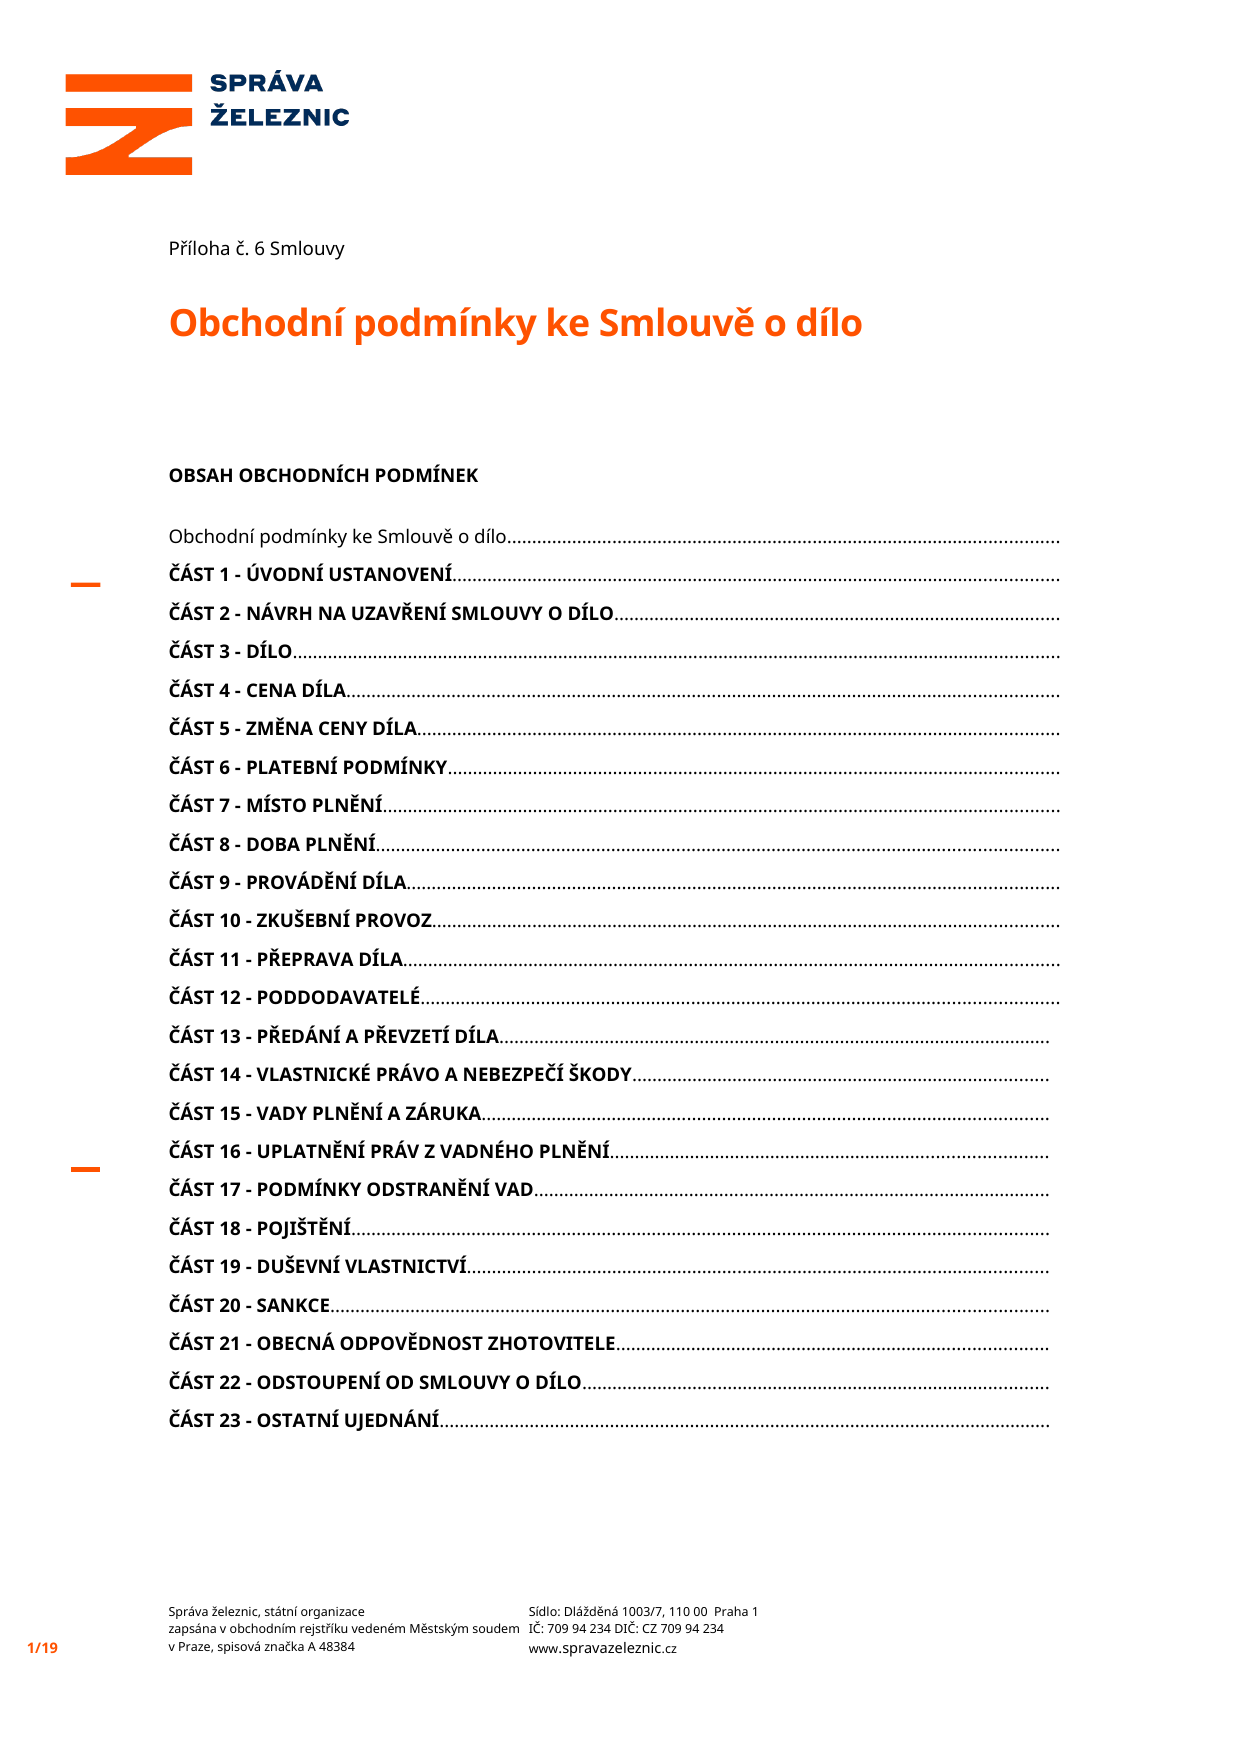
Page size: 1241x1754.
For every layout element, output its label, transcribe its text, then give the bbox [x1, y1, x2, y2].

text ČÁST 3 - DÍLO 3 [168, 639, 983, 664]
text ČÁST 13 - PŘEDÁNÍ A PŘEVZETÍ DÍLA 10 [168, 1023, 983, 1048]
text Obchodní podmínky ke Smlouvě o dílo 1 [168, 523, 983, 549]
text ČÁST 20 - SANKCE 14 [168, 1292, 983, 1318]
text ČÁST 14 - VLASTNICKÉ PRÁVO A NEBEZPEČÍ ŠKODY 11 [168, 1061, 983, 1087]
text ČÁST 5 - ZMĚNA CENY DÍLA 4 [168, 716, 983, 741]
picture [65, 70, 349, 175]
subtitle Obchodní podmínky ke Smlouvě o dílo [168, 297, 1072, 348]
text ČÁST 17 - PODMÍNKY ODSTRANĚNÍ VAD 13 [168, 1177, 983, 1202]
text ČÁST 12 - PODDODAVATELÉ 9 [168, 984, 983, 1010]
text ČÁST 2 - NÁVRH NA UZAVŘENÍ SMLOUVY O DÍLO 3 [168, 600, 983, 626]
text ČÁST 10 - ZKUŠEBNÍ PROVOZ 8 [168, 908, 983, 933]
text ČÁST 18 - POJIŠTĚNÍ 13 [168, 1215, 983, 1241]
text ČÁST 7 - MÍSTO PLNĚNÍ 6 [168, 792, 983, 818]
text OBSAH OBCHODNÍCH PODMÍNEK [168, 462, 1072, 487]
text ČÁST 23 - OSTATNÍ UJEDNÁNÍ 17 [168, 1407, 983, 1433]
text ČÁST 16 - UPLATNĚNÍ PRÁV Z VADNÉHO PLNĚNÍ 12 [168, 1138, 983, 1164]
text ČÁST 19 - DUŠEVNÍ VLASTNICTVÍ 14 [168, 1254, 983, 1279]
text ČÁST 8 - DOBA PLNĚNÍ 6 [168, 831, 983, 856]
text ČÁST 1 - ÚVODNÍ USTANOVENÍ 2 [168, 562, 983, 587]
text ČÁST 11 - PŘEPRAVA DÍLA 9 [168, 946, 983, 972]
text ČÁST 4 - CENA DÍLA 4 [168, 677, 983, 703]
text Příloha č. 6 Smlouvy [168, 235, 1072, 261]
text ČÁST 21 - OBECNÁ ODPOVĚDNOST ZHOTOVITELE 15 [168, 1331, 983, 1356]
text ČÁST 22 - ODSTOUPENÍ OD SMLOUVY O DÍLO 15 [168, 1369, 983, 1394]
text ČÁST 9 - PROVÁDĚNÍ DÍLA 6 [168, 869, 983, 895]
text ČÁST 15 - VADY PLNĚNÍ A ZÁRUKA 11 [168, 1100, 983, 1125]
text ČÁST 6 - PLATEBNÍ PODMÍNKY 5 [168, 754, 983, 779]
